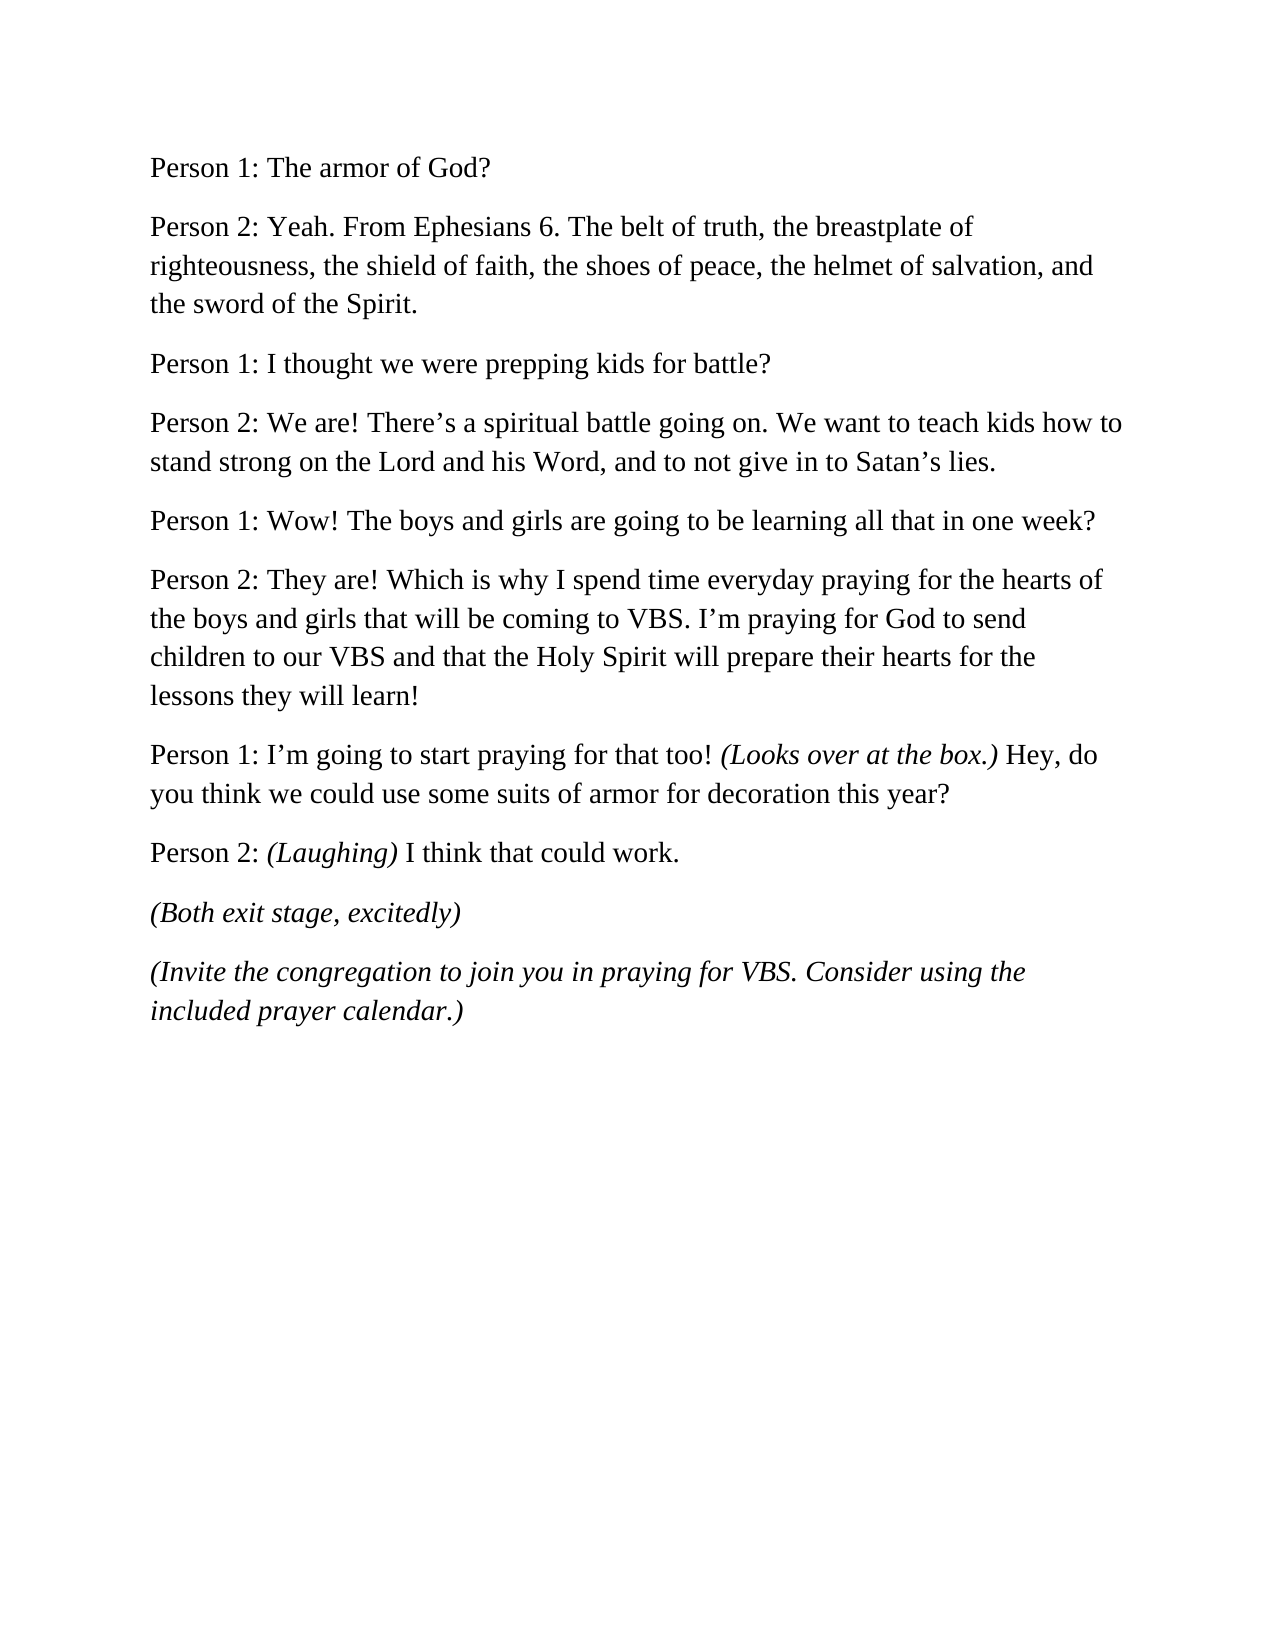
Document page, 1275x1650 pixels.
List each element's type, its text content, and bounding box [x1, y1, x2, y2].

text Person 2: They are! Which is why I spend time everyday praying for the hearts of the boys and girls that will be coming to VBS. I’m praying for God to send children to our VBS and that the Holy Spirit will prepare their hearts for the lessons they will learn! [150, 562, 1125, 712]
text Person 1: I thought we were prepping kids for battle? [150, 346, 1125, 379]
text Person 1: The armor of God? [150, 150, 1125, 183]
text (Invite the congregation to join you in praying for VBS. Consider using the included prayer calendar.) [150, 954, 1125, 1026]
text Person 2: We are! There’s a spiritual battle going on. We want to teach kids how to stand strong on the Lord and his Word, and to not give in to Satan’s lies. [150, 405, 1125, 477]
text Person 1: Wow! The boys and girls are going to be learning all that in one week? [150, 503, 1125, 537]
text (Both exit stage, excitedly) [150, 895, 1125, 928]
text Person 2: Yeah. From Ephesians 6. The belt of truth, the breastplate of righteousness, the shield of faith, the shoes of peace, the helmet of salvation, and the sword of the Spirit. [150, 209, 1125, 320]
text Person 1: I’m going to start praying for that too! (Looks over at the box.) Hey, do you think we could use some suits of armor for decoration this year? [150, 737, 1125, 809]
text Person 2: (Laughing) I think that could work. [150, 835, 1125, 869]
